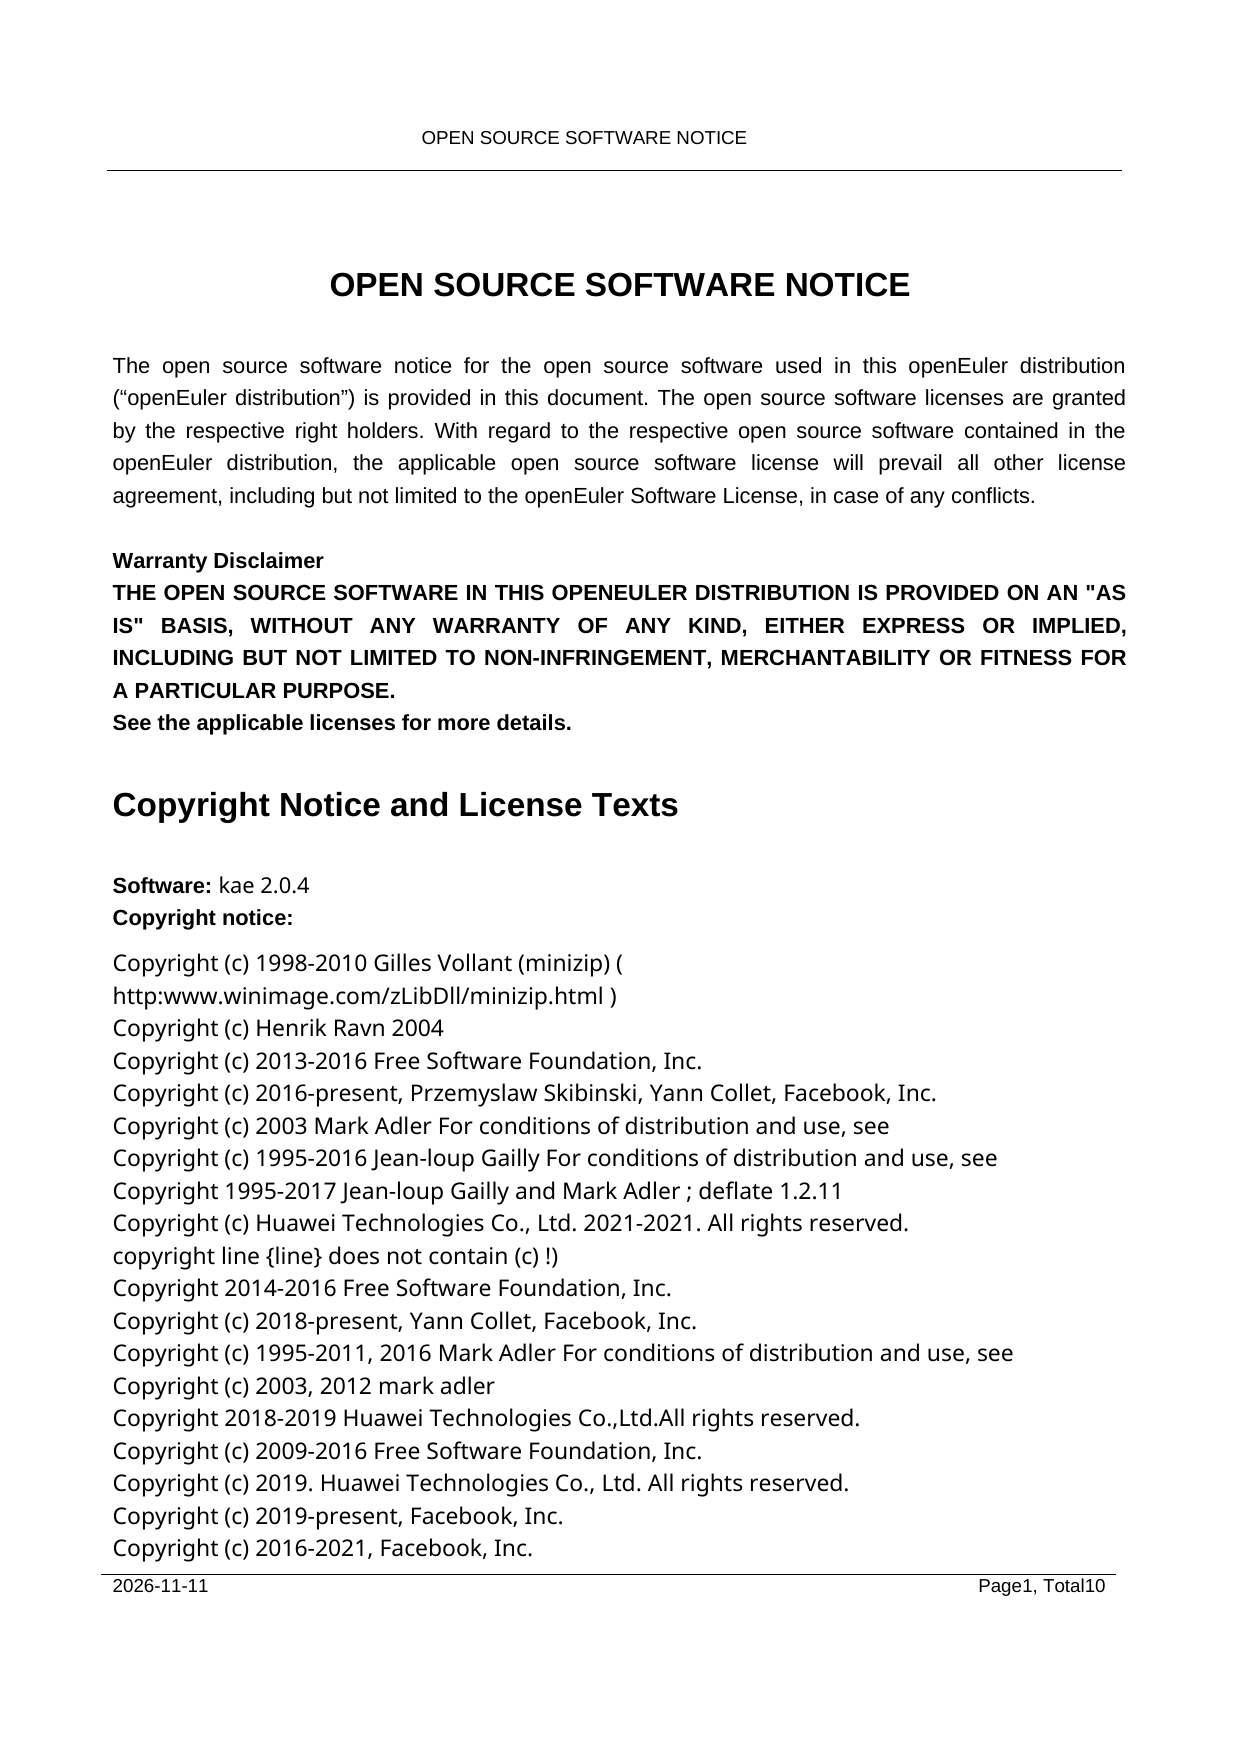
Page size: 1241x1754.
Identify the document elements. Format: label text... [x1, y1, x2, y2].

text Copyright notice: [112, 901, 1128, 934]
text Warranty Disclaimer [112, 544, 1128, 576]
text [112, 947, 1128, 1564]
text OPEN SOURCE SOFTWARE NOTICE [112, 251, 1128, 316]
title Software: kae 2.0.4 [112, 869, 1128, 901]
text The open source software notice for the open source software used in this openEuler distribution (“openEuler distribution”) is provided in this document. The open source software licenses are granted by the respective right holders. With regard to the respective open source software contained in the openEuler distribution, the applicable open source software license will prevail all other license agreement, including but not limited to the openEuler Software License, in case of any conflicts. [112, 349, 1128, 511]
text Copyright Notice and License Texts [112, 771, 1128, 836]
text THE OPEN SOURCE SOFTWARE IN THIS OPENEULER DISTRIBUTION IS PROVIDED ON AN "AS IS" BASIS, WITHOUT ANY WARRANTY OF ANY KIND, EITHER EXPRESS OR IMPLIED, INCLUDING BUT NOT LIMITED TO NON-INFRINGEMENT, MERCHANTABILITY OR FITNESS FOR A PARTICULAR PURPOSE. See the applicable licenses for more details. [112, 576, 1128, 739]
